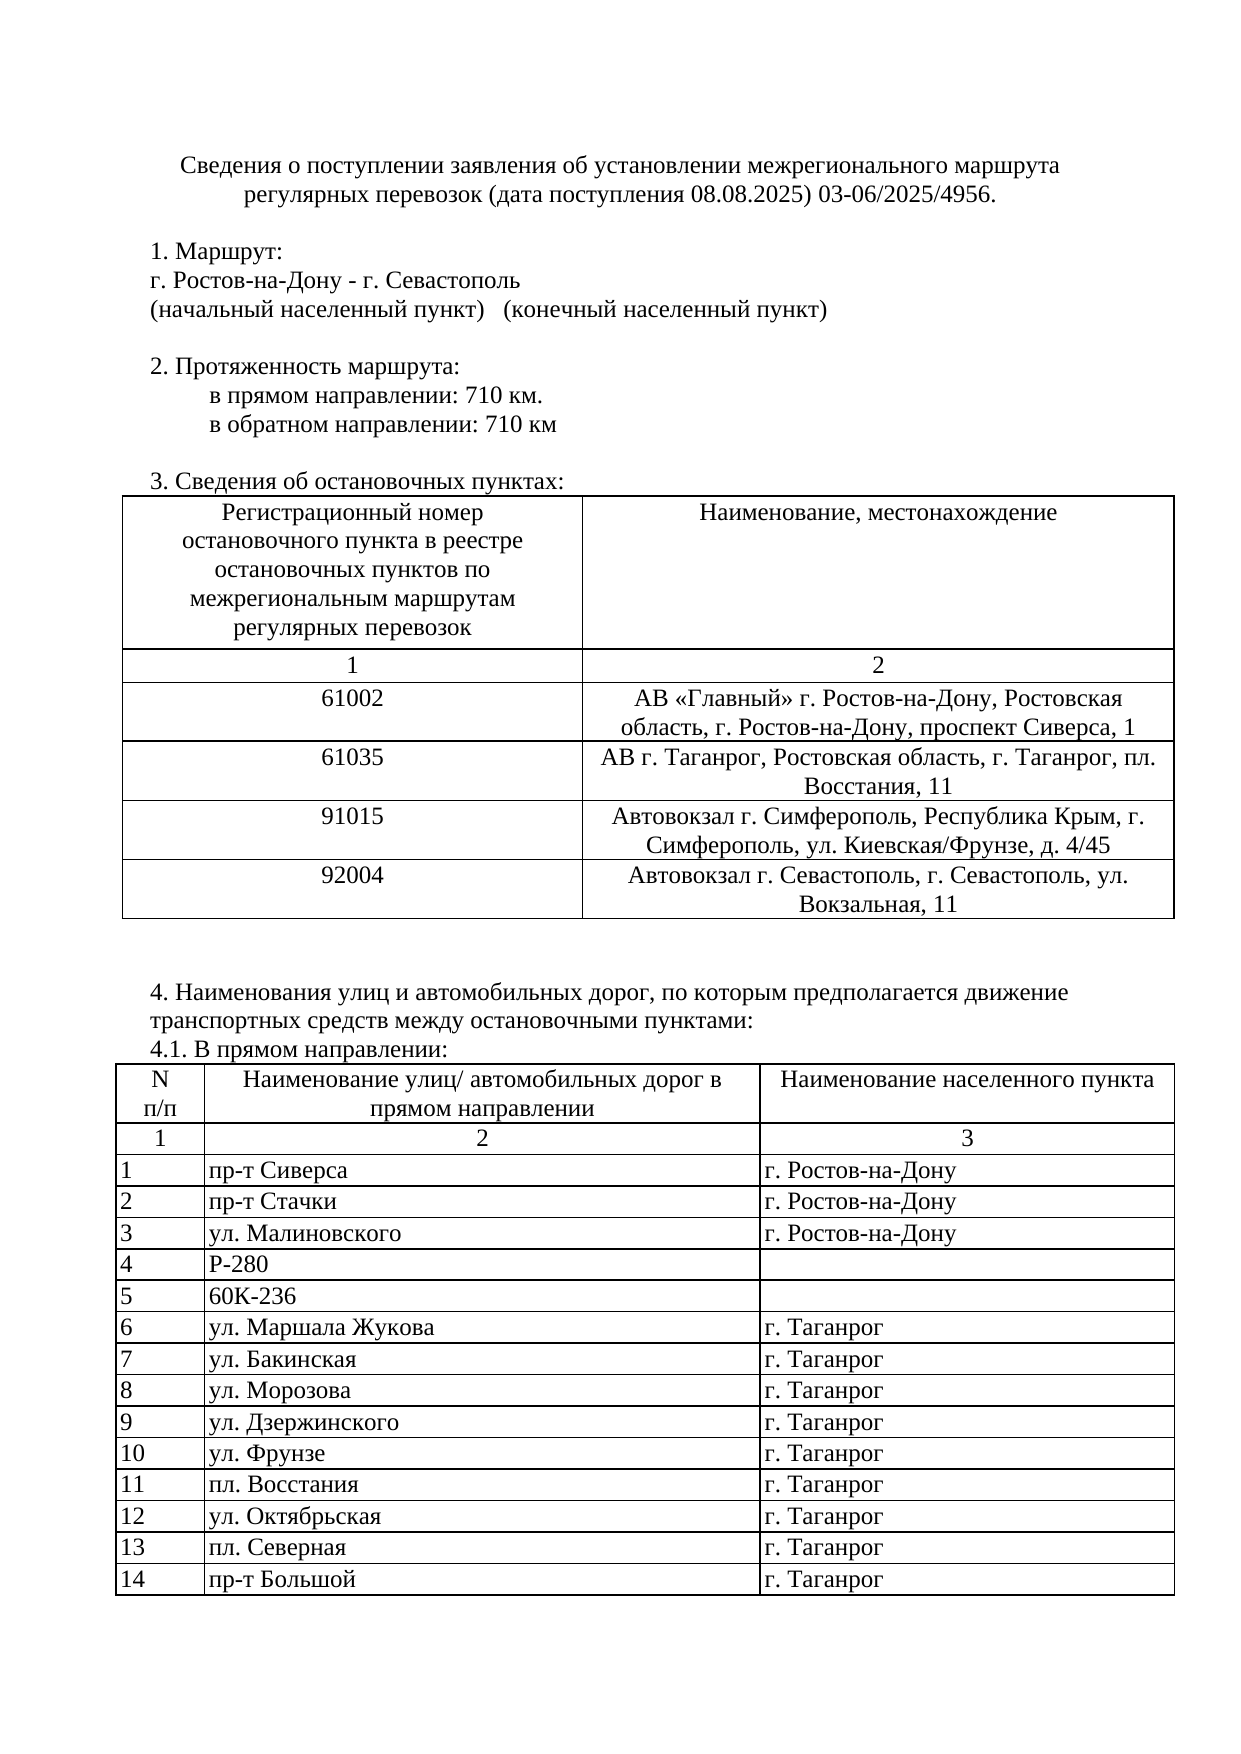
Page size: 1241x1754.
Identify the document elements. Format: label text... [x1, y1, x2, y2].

table_cell ул. Малиновского [205, 1218, 759, 1248]
text 1. Маршрут: [150, 236, 1090, 265]
text 4. Наименования улиц и автомобильных дорог, по которым предполагается движение транспортных средств между остановочными пунктами: [150, 977, 1090, 1034]
table_header Наименование населенного пункта [761, 1065, 1174, 1122]
table_cell 92004 [123, 860, 582, 918]
table_cell г. Таганрог [761, 1375, 1174, 1405]
table_cell г. Таганрог [761, 1438, 1174, 1468]
table_cell г. Таганрог [761, 1564, 1174, 1594]
text г. Ростов-на-Дону - г. Севастополь [150, 265, 1090, 294]
table_cell г. Ростов-на-Дону [761, 1187, 1174, 1216]
table_cell 1 [117, 1155, 204, 1185]
table_cell 3 [761, 1124, 1174, 1153]
table_cell 8 [117, 1375, 204, 1405]
table_cell АВ г. Таганрог, Ростовская область, г. Таганрог, пл. Восстания, 11 [583, 742, 1173, 799]
table_cell 4 [117, 1250, 204, 1279]
text Сведения о поступлении заявления об установлении межрегионального маршрута регулярных перевозок (дата поступления 08.08.2025) 03-06/2025/4956. [150, 150, 1090, 207]
table_cell 1 [117, 1124, 204, 1153]
text 2. Протяженность маршрута: [150, 351, 1090, 380]
table_cell [761, 1281, 1174, 1311]
table_cell 5 [117, 1281, 204, 1311]
table_cell 13 [117, 1533, 204, 1562]
table_cell пр-т Стачки [205, 1187, 759, 1216]
table_header Наименование, местонахождение [583, 497, 1173, 648]
table_cell пр-т Большой [205, 1564, 759, 1594]
table_cell ул. Фрунзе [205, 1438, 759, 1468]
table_cell г. Ростов-на-Дону [761, 1218, 1174, 1248]
table_cell г. Таганрог [761, 1312, 1174, 1342]
table_cell Автовокзал г. Севастополь, г. Севастополь, ул. Вокзальная, 11 [583, 860, 1173, 918]
table_cell ул. Маршала Жукова [205, 1312, 759, 1342]
table_cell АВ «Главный» г. Ростов-на-Дону, Ростовская область, г. Ростов-на-Дону, проспект Сиверса, 1 [583, 683, 1173, 740]
text (начальный населенный пункт) (конечный населенный пункт) [150, 294, 1090, 322]
table_cell 2 [117, 1187, 204, 1216]
table_cell ул. Октябрьская [205, 1501, 759, 1531]
table_cell 14 [117, 1564, 204, 1594]
text в обратном направлении: 710 км [150, 409, 1090, 437]
table_cell 61035 [123, 742, 582, 799]
table_cell 61002 [123, 683, 582, 740]
table_cell 10 [117, 1438, 204, 1468]
table_cell г. Таганрог [761, 1344, 1174, 1374]
table_cell 9 [117, 1407, 204, 1437]
table_cell 12 [117, 1501, 204, 1531]
table_cell 2 [205, 1124, 759, 1153]
table_cell пл. Восстания [205, 1470, 759, 1499]
table_cell [761, 1250, 1174, 1279]
table_header Наименование улиц/ автомобильных дорог в прямом направлении [205, 1065, 759, 1122]
table_cell г. Таганрог [761, 1470, 1174, 1499]
table_cell ул. Дзержинского [205, 1407, 759, 1437]
table_cell г. Таганрог [761, 1533, 1174, 1562]
table_cell 1 [123, 650, 582, 681]
table_cell 7 [117, 1344, 204, 1374]
table_cell Автовокзал г. Симферополь, Республика Крым, г. Симферополь, ул. Киевская/Фрунзе, д. 4/45 [583, 801, 1173, 858]
table_cell г. Таганрог [761, 1407, 1174, 1437]
table_header Регистрационный номер остановочного пункта в реестре остановочных пунктов по межрегиональным маршрутам регулярных перевозок [123, 497, 582, 648]
table_cell г. Ростов-на-Дону [761, 1155, 1174, 1185]
table_cell 6 [117, 1312, 204, 1342]
table_cell 3 [117, 1218, 204, 1248]
table_cell 60К-236 [205, 1281, 759, 1311]
table_cell Р-280 [205, 1250, 759, 1279]
table_cell ул. Бакинская [205, 1344, 759, 1374]
table_cell 11 [117, 1470, 204, 1499]
table_cell 2 [583, 650, 1173, 681]
text 3. Сведения об остановочных пунктах: [150, 466, 1090, 495]
table_cell ул. Морозова [205, 1375, 759, 1405]
table_cell 91015 [123, 801, 582, 858]
table_header N п/п [117, 1065, 204, 1122]
table_cell пл. Северная [205, 1533, 759, 1562]
table_cell пр-т Сиверса [205, 1155, 759, 1185]
text 4.1. В прямом направлении: [150, 1034, 1090, 1063]
text в прямом направлении: 710 км. [150, 380, 1090, 409]
table_cell г. Таганрог [761, 1501, 1174, 1531]
